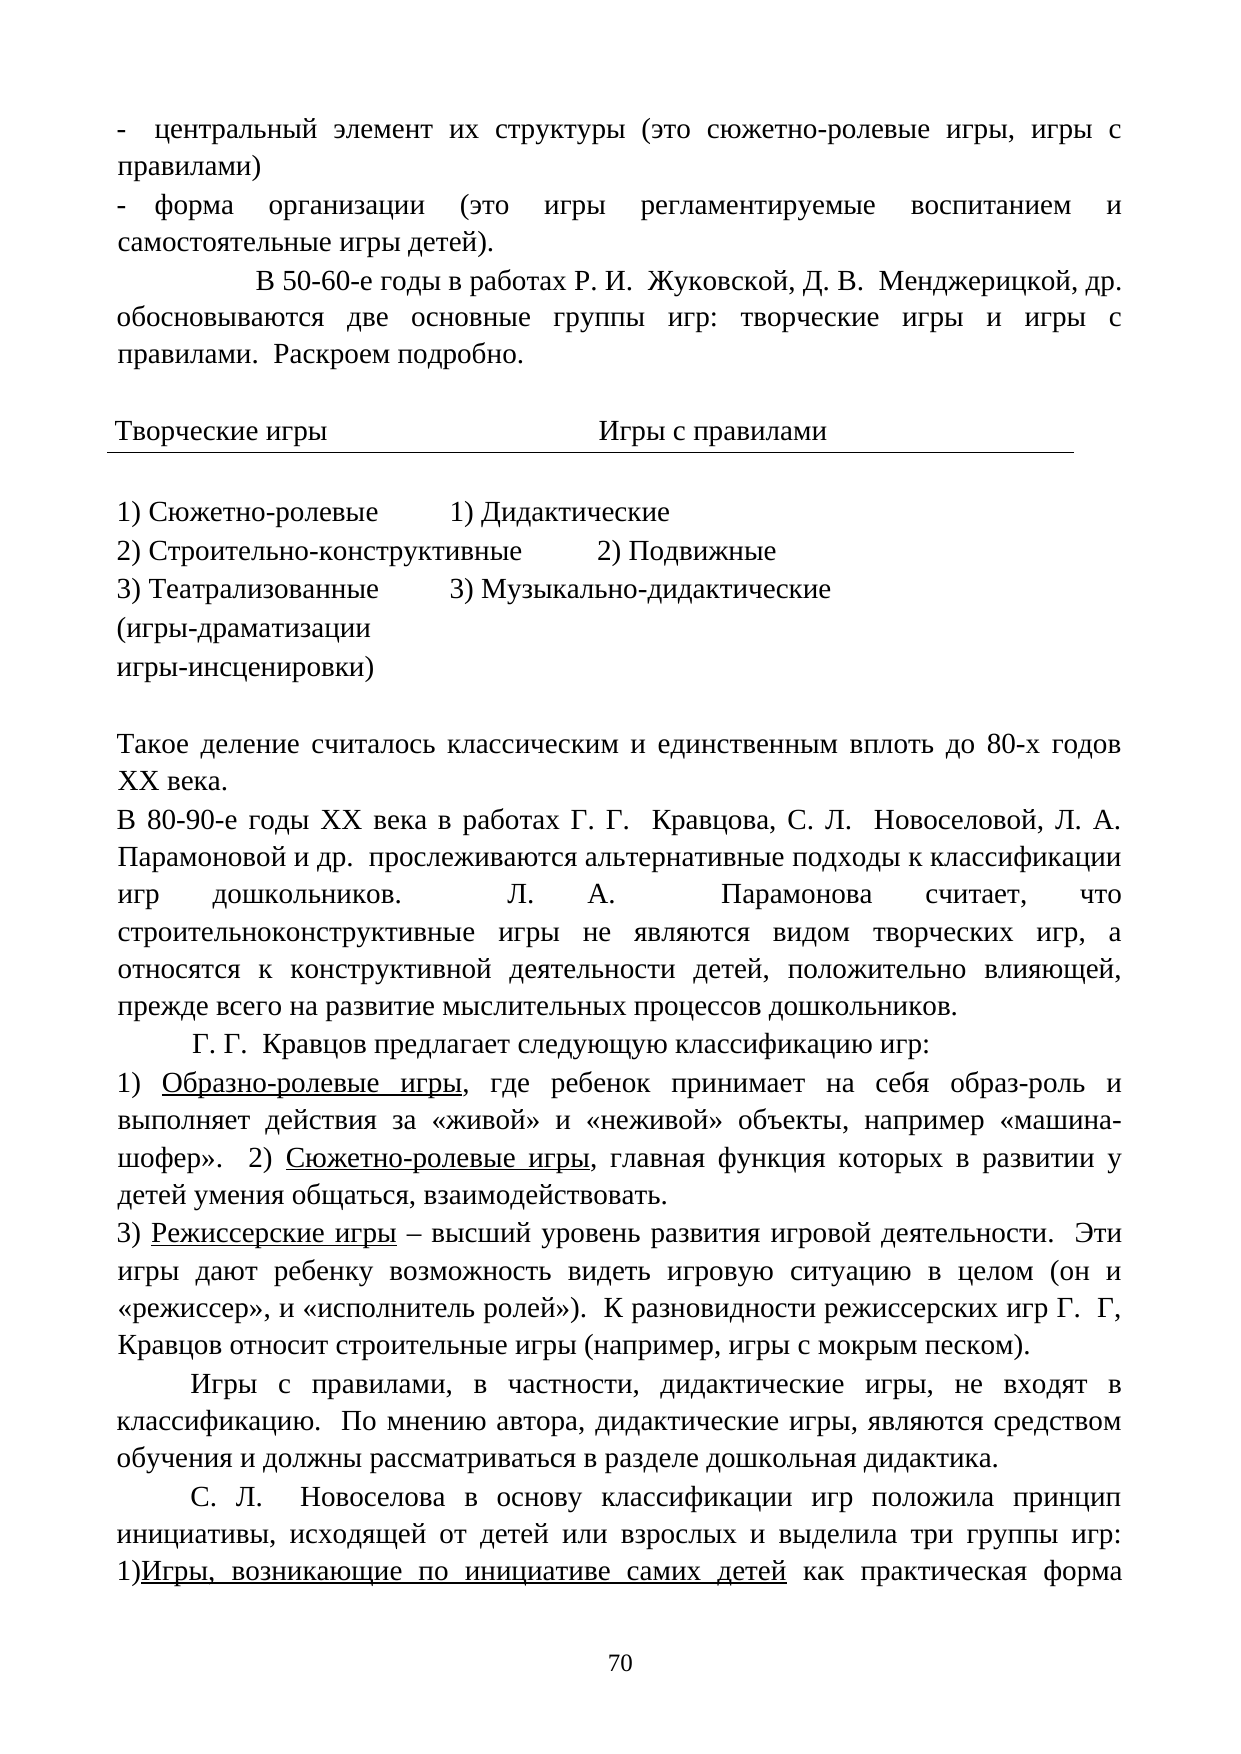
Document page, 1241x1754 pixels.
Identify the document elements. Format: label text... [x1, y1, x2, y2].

text В 80-90-е годы ХХ века в работах Г. Г. Кравцова, С. Л. Новоселовой, Л. А. Парамоновой и др. прослеживаются альтернативные подходы к классификации игр дошкольников. Л. А. Парамонова считает, что строительноконструктивные игры не являются видом творческих игр, а относятся к конструктивной деятельности детей, положительно влияющей, прежде всего на развитие мыслительных процессов дошкольников. [116, 802, 1123, 1022]
text 3) Режиссерские игры – высший уровень развития игровой деятельности. Эти игры дают ребенку возможность видеть игровую ситуацию в целом (он и «режиссер», и «исполнитель ролей»). К разновидности режиссерских игр Г. Г, Кравцов относит строительные игры (например, игры с мокрым песком). [116, 1216, 1123, 1361]
list центральный элемент их структуры (это сюжетно-ролевые игры, игры с правилами) [116, 111, 1123, 182]
list форма организации (это игры регламентируемые воспитанием и самостоятельные игры детей). [116, 187, 1123, 258]
text обосновываются две основные группы игр: творческие игры и игры с правилами. Раскроем подробно. [116, 299, 1123, 370]
text игры-инсценировки) [116, 649, 1123, 682]
text (игры-драматизации [116, 610, 1123, 644]
text Игры с правилами, в частности, дидактические игры, не входят в классификацию. По мнению автора, дидактические игры, являются средством обучения и должны рассматриваться в разделе дошкольная дидактика. [116, 1366, 1123, 1474]
list Строительно-конструктивные 2) Подвижные [116, 533, 1123, 566]
text Творческие игры Игры с правилами [81, 413, 1202, 447]
list Сюжетно-ролевые 1) Дидактические [116, 494, 1123, 528]
text 1) Образно-ролевые игры, где ребенок принимает на себя образ-роль и выполняет действия за «живой» и «неживой» объекты, например «машина-шофер». 2) Сюжетно-ролевые игры, главная функция которых в развитии у детей умения общаться, взаимодействовать. [116, 1065, 1123, 1210]
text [116, 1479, 1123, 1587]
text Такое деление считалось классическим и единственным вплоть до 80-х годов ХХ века. [116, 726, 1123, 797]
text В 50-60-е годы в работах Р. И. Жуковской, Д. В. Менджерицкой, др. [81, 263, 1122, 296]
text Г. Г. Кравцов предлагает следующую классификацию игр: [192, 1027, 1123, 1060]
list Театрализованные 3) Музыкально-дидактические [116, 571, 1123, 605]
